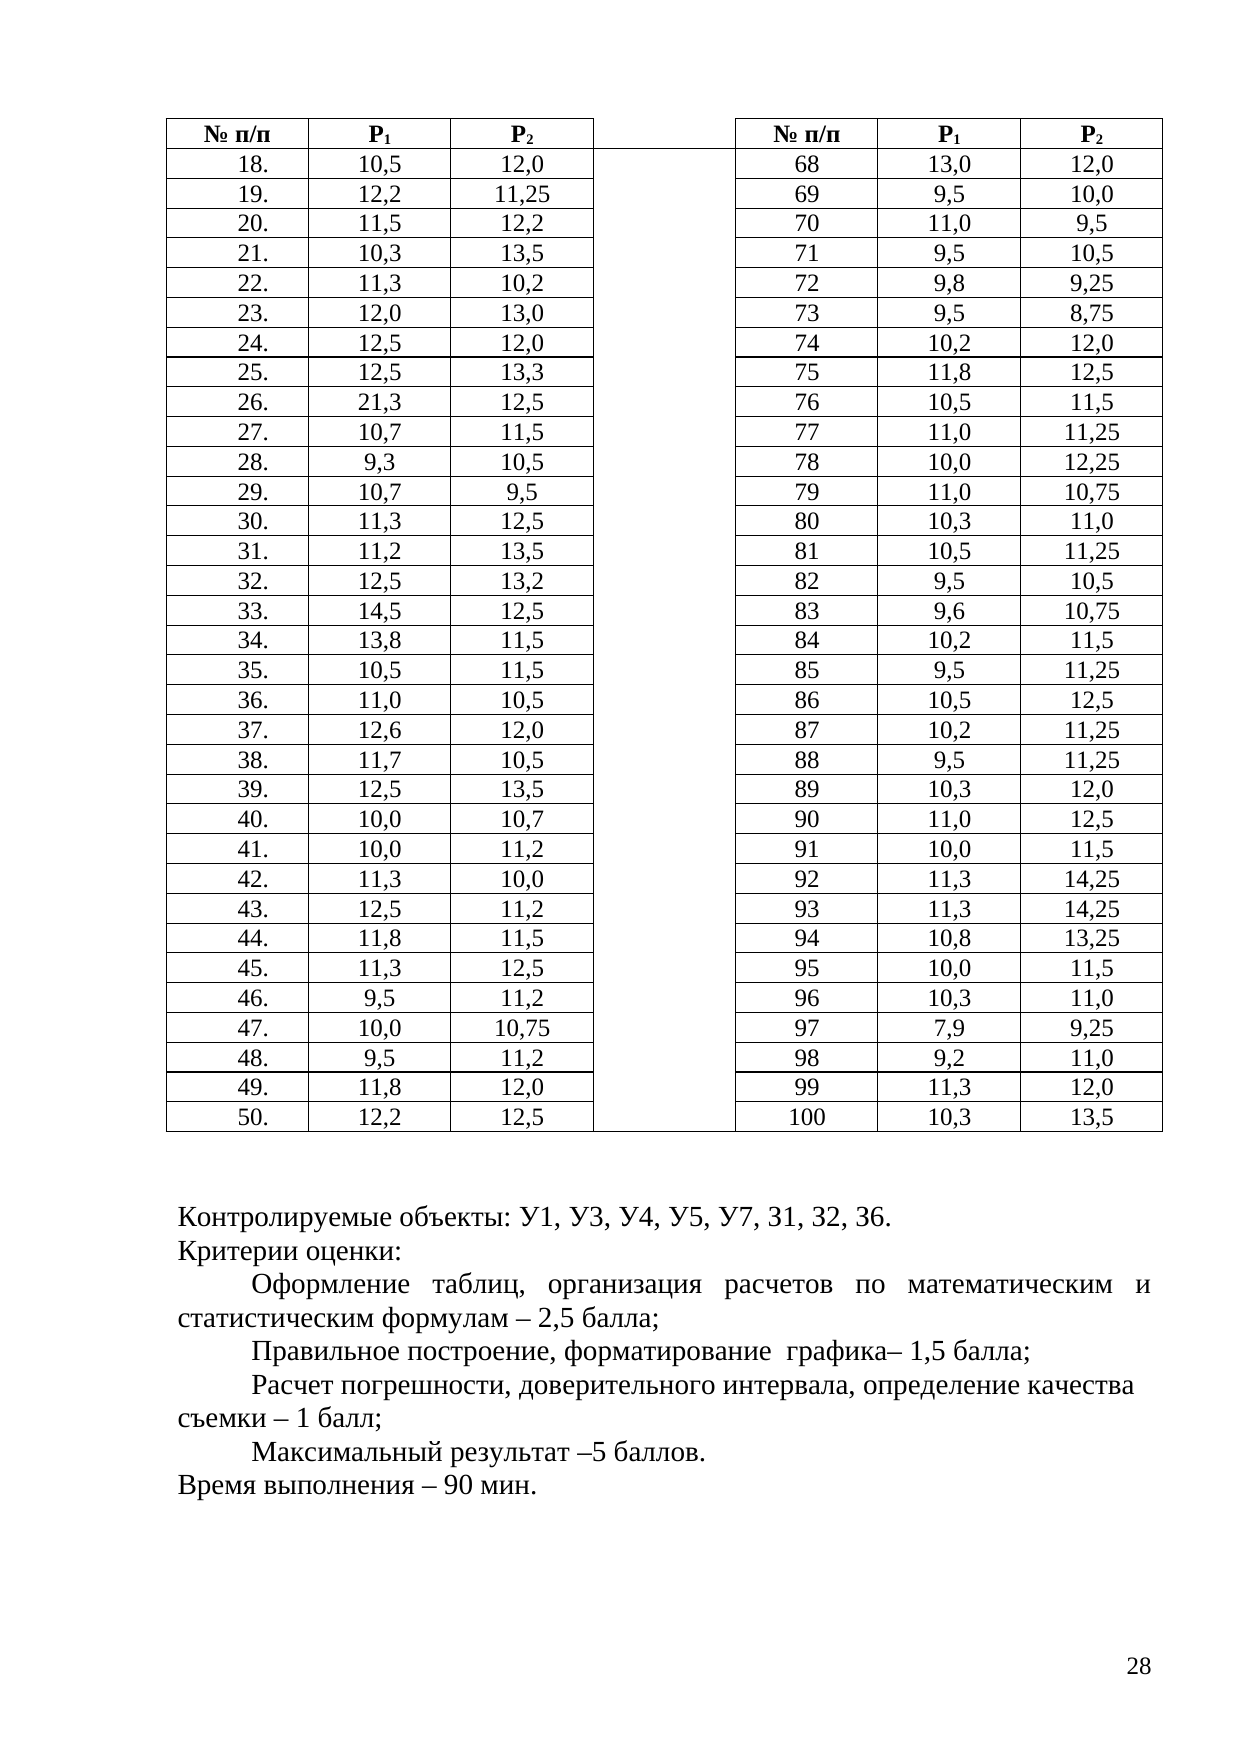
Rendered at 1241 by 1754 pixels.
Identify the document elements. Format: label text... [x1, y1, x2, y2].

table_cell [167, 834, 308, 863]
table_cell 81 [736, 536, 877, 565]
table_cell 10,2 [878, 715, 1020, 744]
table_header P1 [878, 119, 1020, 148]
table_cell 9,5 [1021, 209, 1162, 237]
table_cell 11,25 [1021, 536, 1162, 565]
table_cell 11,5 [451, 655, 593, 684]
table_cell 9,5 [309, 1043, 450, 1071]
table_cell 11,5 [451, 417, 593, 446]
table_cell 12,0 [1021, 1073, 1162, 1101]
text Расчет погрешности, доверительного интервала, определение качества съемки – 1 балл; [177, 1367, 1152, 1434]
table_cell 9,5 [878, 745, 1020, 773]
table_cell 11,2 [451, 983, 593, 1012]
table_cell 10,5 [451, 447, 593, 476]
table_cell 85 [736, 655, 877, 684]
table_cell 12,5 [451, 387, 593, 416]
text Критерии оценки: [177, 1233, 1152, 1266]
table_cell 14,25 [1021, 894, 1162, 922]
table_cell 11,25 [1021, 655, 1162, 684]
table_cell 89 [736, 775, 877, 803]
table_cell 79 [736, 477, 877, 505]
table_cell 10,0 [309, 1013, 450, 1042]
table_cell 72 [736, 268, 877, 297]
table_cell 11,0 [309, 685, 450, 714]
table_header P2 [451, 119, 593, 148]
table_cell 94 [736, 924, 877, 952]
table_cell 10,0 [878, 953, 1020, 982]
table_cell 73 [736, 298, 877, 327]
table_cell [167, 1013, 308, 1042]
table_cell 11,3 [309, 953, 450, 982]
table_cell 11,8 [878, 358, 1020, 386]
table_cell 75 [736, 358, 877, 386]
table_cell 13,25 [1021, 924, 1162, 952]
table_cell 91 [736, 834, 877, 863]
table_cell 10,5 [878, 387, 1020, 416]
table_cell 11,3 [309, 864, 450, 893]
table_cell 12,0 [1021, 328, 1162, 356]
table_cell [167, 477, 308, 505]
table_cell [167, 298, 308, 327]
table_cell 10,3 [878, 983, 1020, 1012]
table_cell [167, 655, 308, 684]
table_cell 98 [736, 1043, 877, 1071]
table_cell [167, 417, 308, 446]
table_cell 9,5 [878, 655, 1020, 684]
table_cell 70 [736, 209, 877, 237]
table_cell 11,5 [451, 924, 593, 952]
table_cell 86 [736, 685, 877, 714]
table_cell 13,5 [451, 238, 593, 267]
table_cell 10,0 [878, 834, 1020, 863]
table_cell 11,25 [451, 179, 593, 207]
table_cell 12,5 [1021, 804, 1162, 833]
table_cell 14,5 [309, 596, 450, 624]
table_cell 9,5 [878, 298, 1020, 327]
table_cell 83 [736, 596, 877, 624]
table_cell [167, 536, 308, 565]
table_cell 12,5 [451, 596, 593, 624]
table_cell [167, 864, 308, 893]
table_cell 74 [736, 328, 877, 356]
table_cell [167, 715, 308, 744]
table_cell [167, 626, 308, 654]
table_cell 11,8 [309, 924, 450, 952]
table_cell [167, 804, 308, 833]
table_cell [167, 1102, 308, 1131]
table_cell 11,0 [1021, 1043, 1162, 1071]
table_cell 11,25 [1021, 715, 1162, 744]
table_cell 13,8 [309, 626, 450, 654]
table_cell 7,9 [878, 1013, 1020, 1042]
table_cell 9,25 [1021, 268, 1162, 297]
table_cell 10,5 [1021, 238, 1162, 267]
table_cell 12,6 [309, 715, 450, 744]
table_cell 10,0 [1021, 179, 1162, 207]
table_cell 12,2 [309, 1102, 450, 1131]
table_cell 10,75 [451, 1013, 593, 1042]
table_cell 11,25 [1021, 745, 1162, 773]
table_cell 13,3 [451, 358, 593, 386]
table_cell 11,5 [451, 626, 593, 654]
table_cell 11,0 [878, 477, 1020, 505]
table_header № п/п [167, 119, 308, 148]
table_cell 95 [736, 953, 877, 982]
table_cell [167, 924, 308, 952]
table_cell 99 [736, 1073, 877, 1101]
table_cell [167, 894, 308, 922]
table_cell 10,5 [1021, 566, 1162, 595]
table_cell 10,75 [1021, 596, 1162, 624]
table_cell 10,7 [309, 417, 450, 446]
table_cell 90 [736, 804, 877, 833]
table_cell 10,5 [878, 536, 1020, 565]
table_cell 10,5 [309, 149, 450, 178]
table_cell 11,2 [451, 834, 593, 863]
table_cell [167, 685, 308, 714]
table_cell [167, 745, 308, 773]
table_cell 12,5 [309, 358, 450, 386]
table_cell [167, 1043, 308, 1071]
table_cell 12,5 [309, 775, 450, 803]
table_cell 10,3 [878, 1102, 1020, 1131]
table_cell 10,75 [1021, 477, 1162, 505]
table_cell 11,3 [309, 506, 450, 535]
table_cell 80 [736, 506, 877, 535]
table_cell [167, 238, 308, 267]
table_cell 12,5 [1021, 358, 1162, 386]
table_cell [167, 775, 308, 803]
table_cell 96 [736, 983, 877, 1012]
table_cell 100 [736, 1102, 877, 1131]
table_cell [167, 953, 308, 982]
table_cell 13,0 [451, 298, 593, 327]
table_cell 11,7 [309, 745, 450, 773]
table_cell 12,2 [451, 209, 593, 237]
table_cell 12,5 [451, 953, 593, 982]
table_cell 78 [736, 447, 877, 476]
table_cell 11,25 [1021, 417, 1162, 446]
table_cell 12,0 [1021, 149, 1162, 178]
text Оформление таблиц, организация расчетов по математическим и статистическим формулам – 2,5 балла; [177, 1266, 1152, 1333]
table_cell 10,3 [878, 506, 1020, 535]
table_cell 9,5 [309, 983, 450, 1012]
table_cell [167, 1073, 308, 1101]
table_cell [167, 447, 308, 476]
table_cell 10,5 [451, 745, 593, 773]
text Правильное построение, форматирование графика– 1,5 балла; [177, 1333, 1152, 1367]
table_cell 11,5 [1021, 626, 1162, 654]
table_cell 12,0 [451, 328, 593, 356]
table_cell 10,0 [309, 834, 450, 863]
table_cell 11,0 [878, 209, 1020, 237]
table_cell 11,5 [1021, 834, 1162, 863]
table_cell 87 [736, 715, 877, 744]
table_cell [167, 268, 308, 297]
table_cell 11,2 [451, 1043, 593, 1071]
table_cell 71 [736, 238, 877, 267]
table_cell 12,5 [451, 1102, 593, 1131]
table_cell 68 [736, 149, 877, 178]
table_cell [167, 506, 308, 535]
table_cell 11,0 [878, 417, 1020, 446]
table_cell [167, 179, 308, 207]
table_cell 10,5 [451, 685, 593, 714]
table_cell [167, 209, 308, 237]
table_cell 8,75 [1021, 298, 1162, 327]
table_cell 77 [736, 417, 877, 446]
table_cell [167, 566, 308, 595]
table_cell 9,8 [878, 268, 1020, 297]
table_cell 13,5 [451, 775, 593, 803]
table_cell 11,0 [878, 804, 1020, 833]
table_cell 12,5 [309, 894, 450, 922]
table_cell 10,2 [451, 268, 593, 297]
table_cell 13,2 [451, 566, 593, 595]
table_cell 76 [736, 387, 877, 416]
table_cell [167, 983, 308, 1012]
table_cell 13,5 [451, 536, 593, 565]
table_cell 97 [736, 1013, 877, 1042]
text Максимальный результат –5 баллов. [177, 1434, 1152, 1467]
table_cell 11,3 [878, 864, 1020, 893]
text Время выполнения – 90 мин. [177, 1467, 1152, 1501]
table_cell 84 [736, 626, 877, 654]
table_header № п/п [736, 119, 877, 148]
table_cell 11,5 [309, 209, 450, 237]
table_cell 82 [736, 566, 877, 595]
table_cell 12,5 [451, 506, 593, 535]
table_cell 10,0 [451, 864, 593, 893]
table_cell 13,5 [1021, 1102, 1162, 1131]
table_cell 12,5 [1021, 685, 1162, 714]
table_cell 9,5 [451, 477, 593, 505]
table_cell 12,0 [1021, 775, 1162, 803]
table_cell 11,5 [1021, 953, 1162, 982]
table_cell 11,8 [309, 1073, 450, 1101]
table_cell 92 [736, 864, 877, 893]
table_cell 10,5 [309, 655, 450, 684]
table_cell 14,25 [1021, 864, 1162, 893]
table_cell 12,2 [309, 179, 450, 207]
table_cell 12,0 [451, 1073, 593, 1101]
table_cell 21,3 [309, 387, 450, 416]
text Контролируемые объекты: У1, У3, У4, У5, У7, З1, З2, З6. [177, 1199, 1152, 1233]
table_cell [167, 149, 308, 178]
table_cell 93 [736, 894, 877, 922]
table_cell 10,2 [878, 328, 1020, 356]
table_cell 12,0 [451, 149, 593, 178]
table_cell 10,8 [878, 924, 1020, 952]
table_cell 10,0 [878, 447, 1020, 476]
table_header P2 [1021, 119, 1162, 148]
table_cell [167, 387, 308, 416]
table_cell 12,0 [309, 298, 450, 327]
table_cell 11,0 [1021, 506, 1162, 535]
table_cell 12,5 [309, 566, 450, 595]
table_cell 9,2 [878, 1043, 1020, 1071]
table_cell [167, 596, 308, 624]
table_cell 11,5 [1021, 387, 1162, 416]
table_cell 12,5 [309, 328, 450, 356]
table_cell 88 [736, 745, 877, 773]
table_cell 12,0 [451, 715, 593, 744]
table_cell 11,2 [451, 894, 593, 922]
table_cell 9,5 [878, 566, 1020, 595]
table_cell 69 [736, 179, 877, 207]
table_header P1 [309, 119, 450, 148]
table_cell 10,3 [878, 775, 1020, 803]
table_cell 10,7 [451, 804, 593, 833]
table_cell 9,5 [878, 179, 1020, 207]
table_cell 11,3 [878, 1073, 1020, 1101]
table_cell 10,0 [309, 804, 450, 833]
table_cell 9,6 [878, 596, 1020, 624]
table_cell [167, 358, 308, 386]
table_cell 11,3 [878, 894, 1020, 922]
table_cell 11,0 [1021, 983, 1162, 1012]
table_cell 11,3 [309, 268, 450, 297]
table_cell 9,25 [1021, 1013, 1162, 1042]
table_cell 9,5 [878, 238, 1020, 267]
table_cell 13,0 [878, 149, 1020, 178]
table_cell 12,25 [1021, 447, 1162, 476]
table_cell 10,2 [878, 626, 1020, 654]
table_cell 10,3 [309, 238, 450, 267]
table_cell 11,2 [309, 536, 450, 565]
table_cell [167, 328, 308, 356]
table_cell 10,7 [309, 477, 450, 505]
table_cell 9,3 [309, 447, 450, 476]
table_cell 10,5 [878, 685, 1020, 714]
table_header [594, 118, 735, 148]
